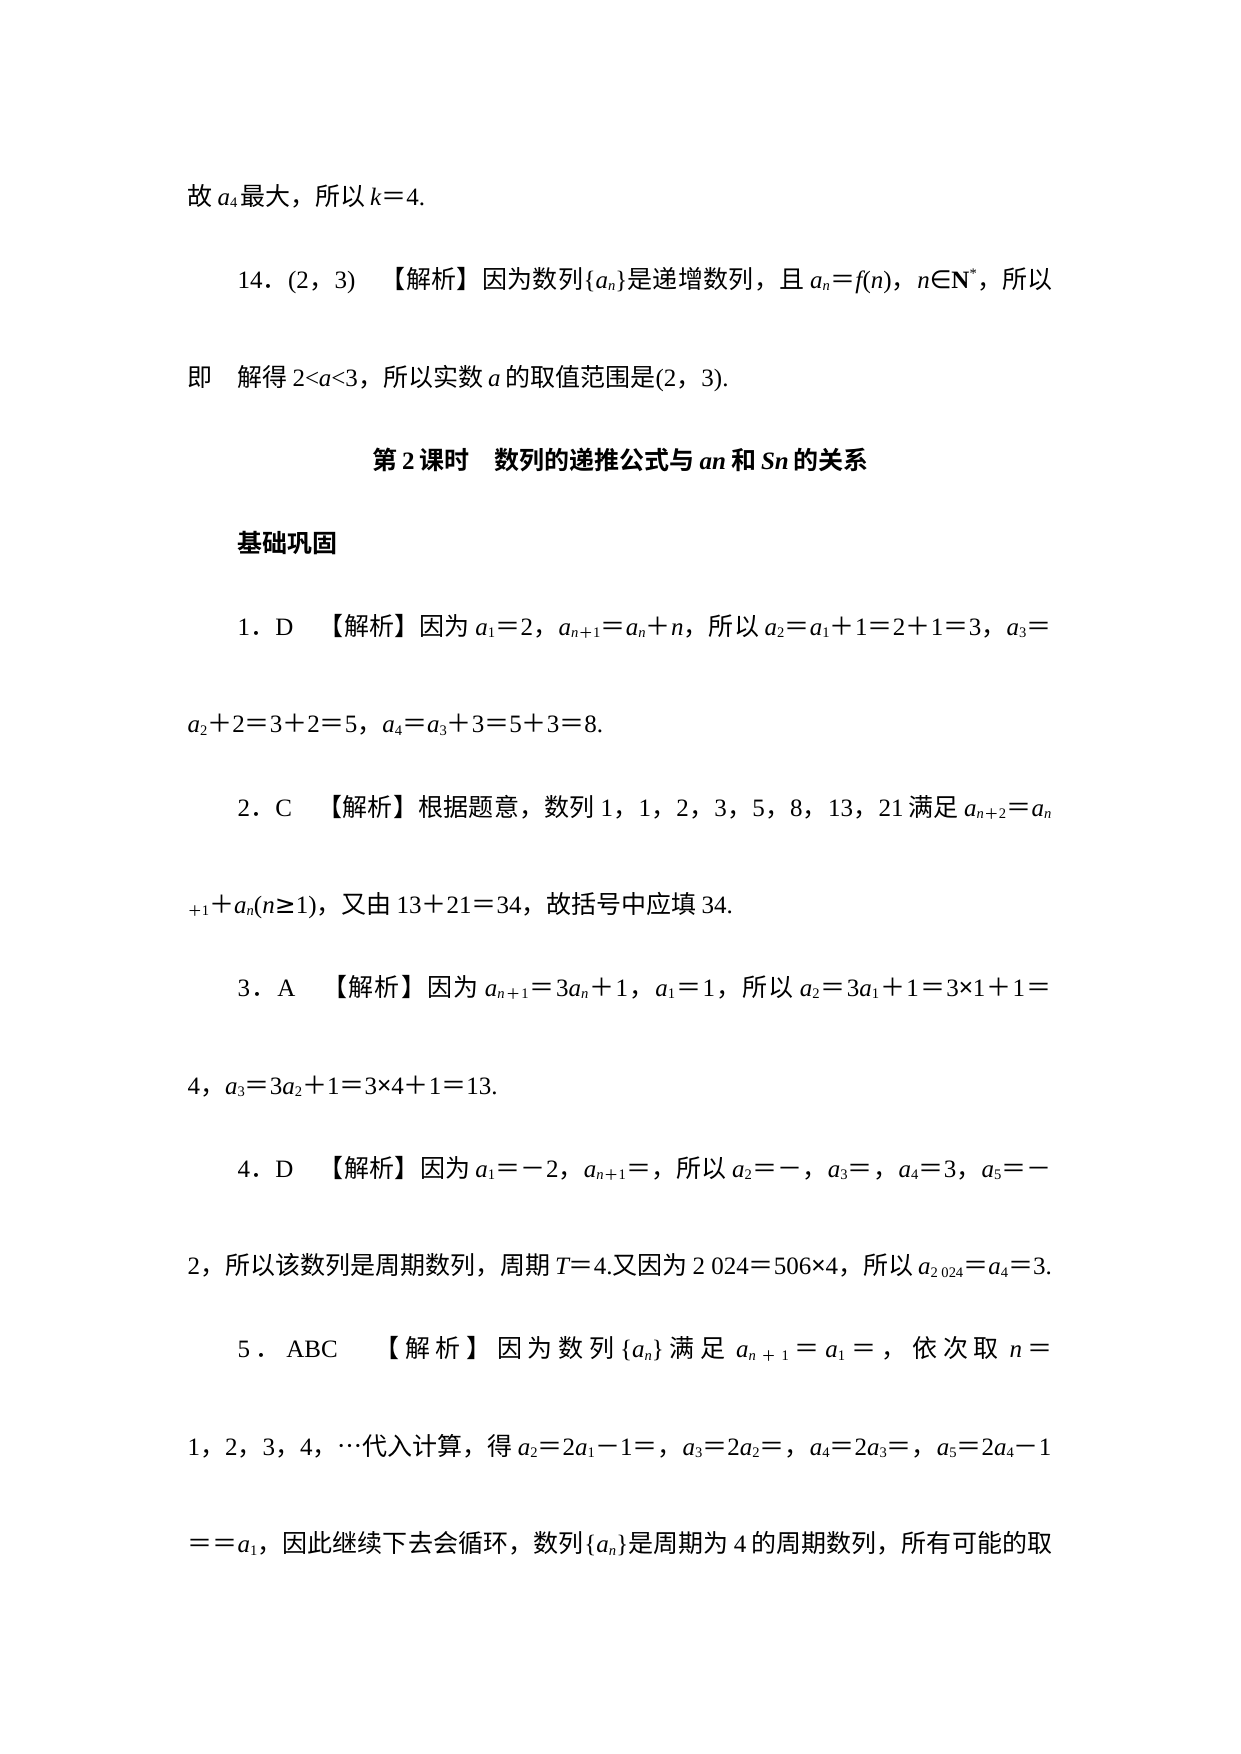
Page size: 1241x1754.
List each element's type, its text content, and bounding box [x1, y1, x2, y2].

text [187, 1314, 1053, 1574]
text 2．C 【解析】根据题意，数列1，1，2，3，5，8，13，21满足an＋2＝an＋1＋an(n≥1)，又由13＋21＝34，故括号中应填34. [187, 773, 1053, 935]
text 第2课时 数列的递推公式与an和Sn的关系 [187, 426, 1053, 491]
text 基础巩固 [187, 509, 1053, 574]
text 14．(2，3) 【解析】因为数列{an}是递增数列，且an＝f(n)，n∈N*，所以即 解得2<a<3，所以实数a的取值范围是(2，3). [187, 245, 1053, 408]
text 3．A 【解析】因为an＋1＝3an＋1，a1＝1，所以a2＝3a1＋1＝3×1＋1＝4，a3＝3a2＋1＝3×4＋1＝13. [187, 953, 1053, 1116]
text 1．D 【解析】因为a1＝2，an＋1＝an＋n，所以a2＝a1＋1＝2＋1＝3，a3＝a2＋2＝3＋2＝5，a4＝a3＋3＝5＋3＝8. [187, 592, 1053, 754]
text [187, 162, 1053, 227]
text 4．D 【解析】因为a1＝－2，an＋1＝，所以a2＝－，a3＝，a4＝3，a5＝－2，所以该数列是周期数列，周期T＝4.又因为2 024＝506×4，所以a2 024＝a4＝3. [187, 1134, 1053, 1296]
